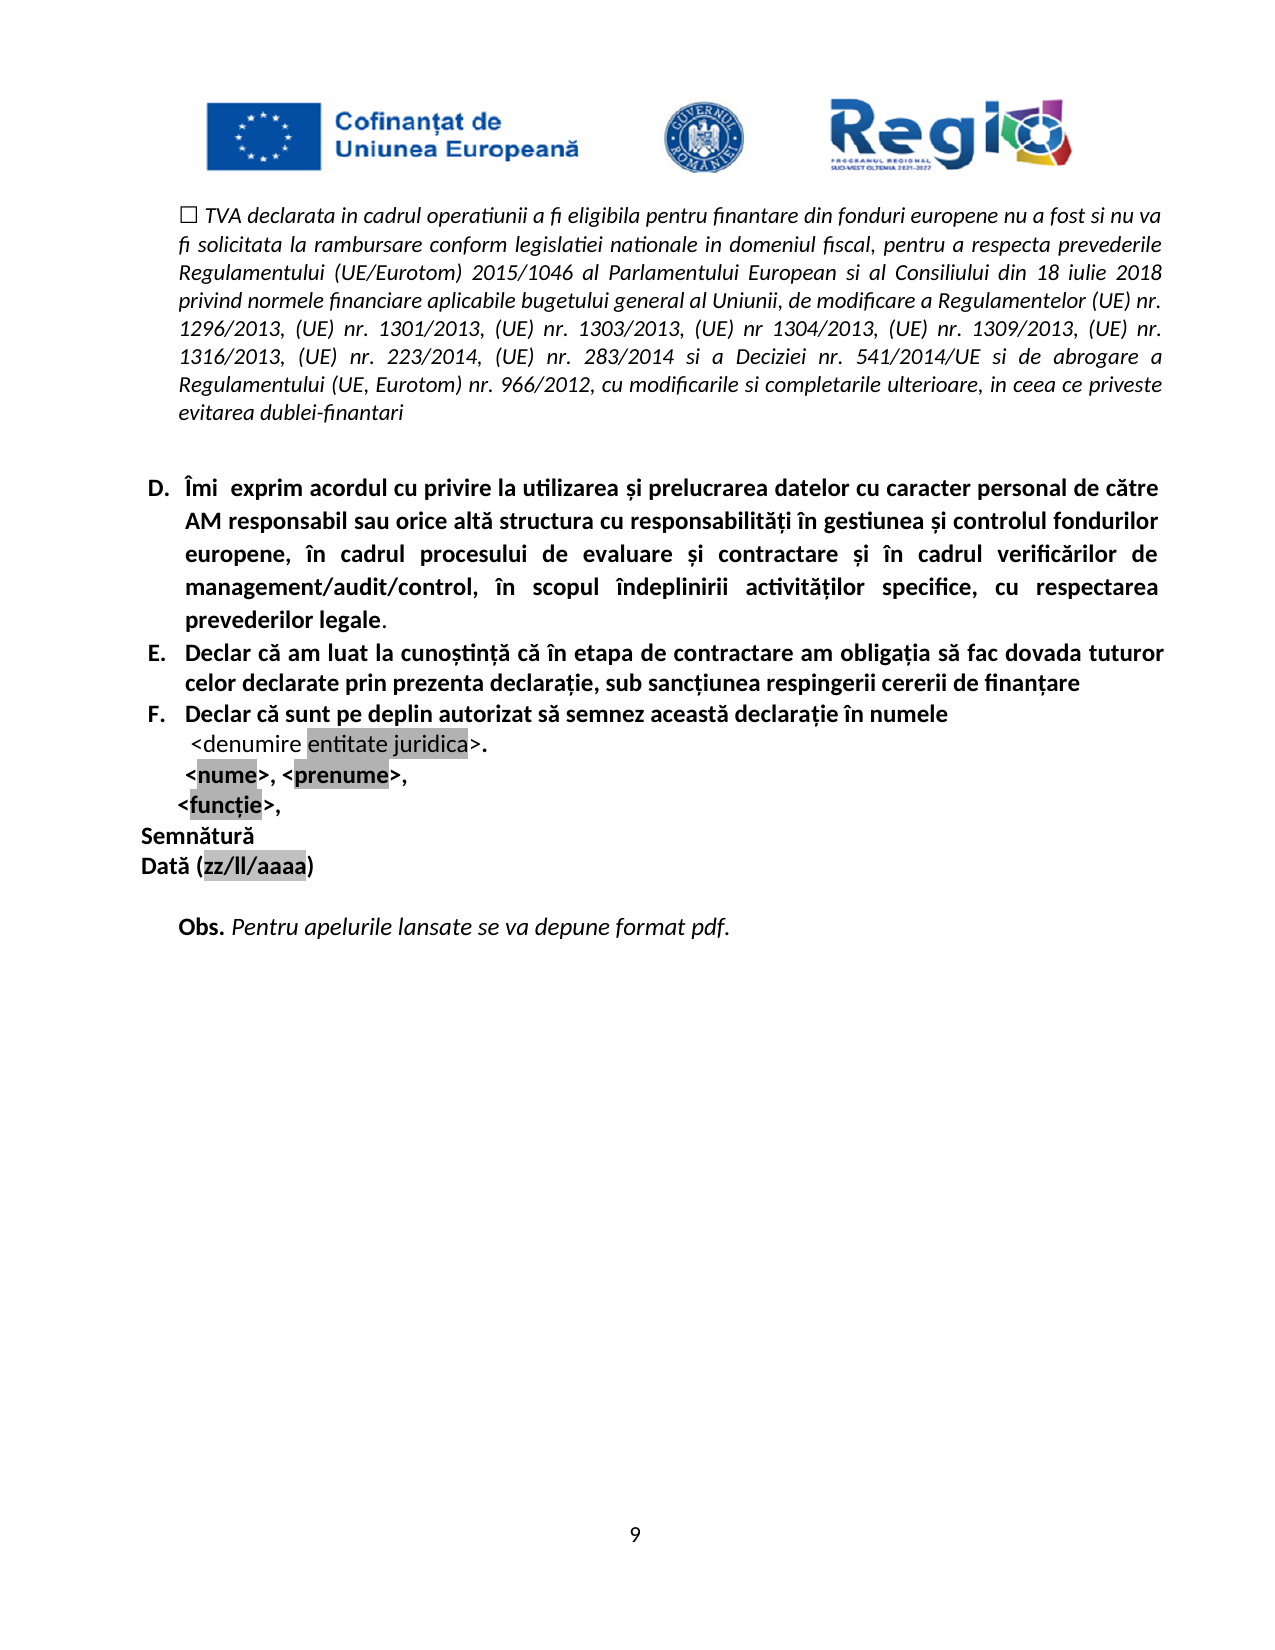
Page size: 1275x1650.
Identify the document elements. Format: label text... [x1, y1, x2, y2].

list Dată (zz/ll/aaaa) [306, 850, 1166, 881]
list <denumire entitate juridica>. [468, 728, 1166, 759]
list Îmi exprim acordul cu privire la utilizarea şi prelucrarea datelor cu caracter personal de către AM responsabil sau orice altă structura cu responsabilități în gestiunea și controlul fondurilor europene, în cadrul procesului de evaluare și contractare și în cadrul verificărilor de management/audit/control, în scopul îndeplinirii activităților specifice, cu respectarea prevederilor legale. [148, 472, 1160, 634]
list <nume>, <prenume>, [257, 759, 294, 789]
list <nume>, <prenume>, [111, 759, 197, 789]
list ☐ TVA declarata in cadrul operatiunii a fi eligibila pentru finantare din fonduri europene nu a fost si nu va fi solicitata la rambursare conform legislatiei nationale in domeniul fiscal, pentru a respecta prevederile Regulamentului (UE/Eurotom) 2015/1046 al Parlamentului European si al Consiliului din 18 iulie 2018 privind normele financiare aplicabile bugetului general al Uniunii, de modificare a Regulamentelor (UE) nr. 1296/2013, (UE) nr. 1301/2013, (UE) nr. 1303/2013, (UE) nr 1304/2013, (UE) nr. 1309/2013, (UE) nr. 1316/2013, (UE) nr. 223/2014, (UE) nr. 283/2014 si a Deciziei nr. 541/2014/UE si de abrogare a Regulamentului (UE, Eurotom) nr. 966/2012, cu modificarile si completarile ulterioare, in ceea ce priveste evitarea dublei-finantari [178, 199, 1166, 426]
picture [170, 73, 1100, 199]
list Declar că am luat la cunoștință că în etapa de contractare am obligația să fac dovada tuturor celor declarate prin prezenta declarație, sub sancțiunea respingerii cererii de finanțare [148, 637, 1166, 698]
list Dată (zz/ll/aaaa) [141, 850, 204, 881]
list Semnătură [141, 820, 1166, 850]
list <denumire entitate juridica>. [185, 728, 307, 759]
list Declar că sunt pe deplin autorizat să semnez această declaraţie în numele [148, 698, 1166, 728]
list <funcție>, [262, 789, 1166, 820]
list Obs. Pentru apelurile lansate se va depune format pdf. [178, 911, 1166, 942]
list <nume>, <prenume>, [389, 759, 1166, 789]
